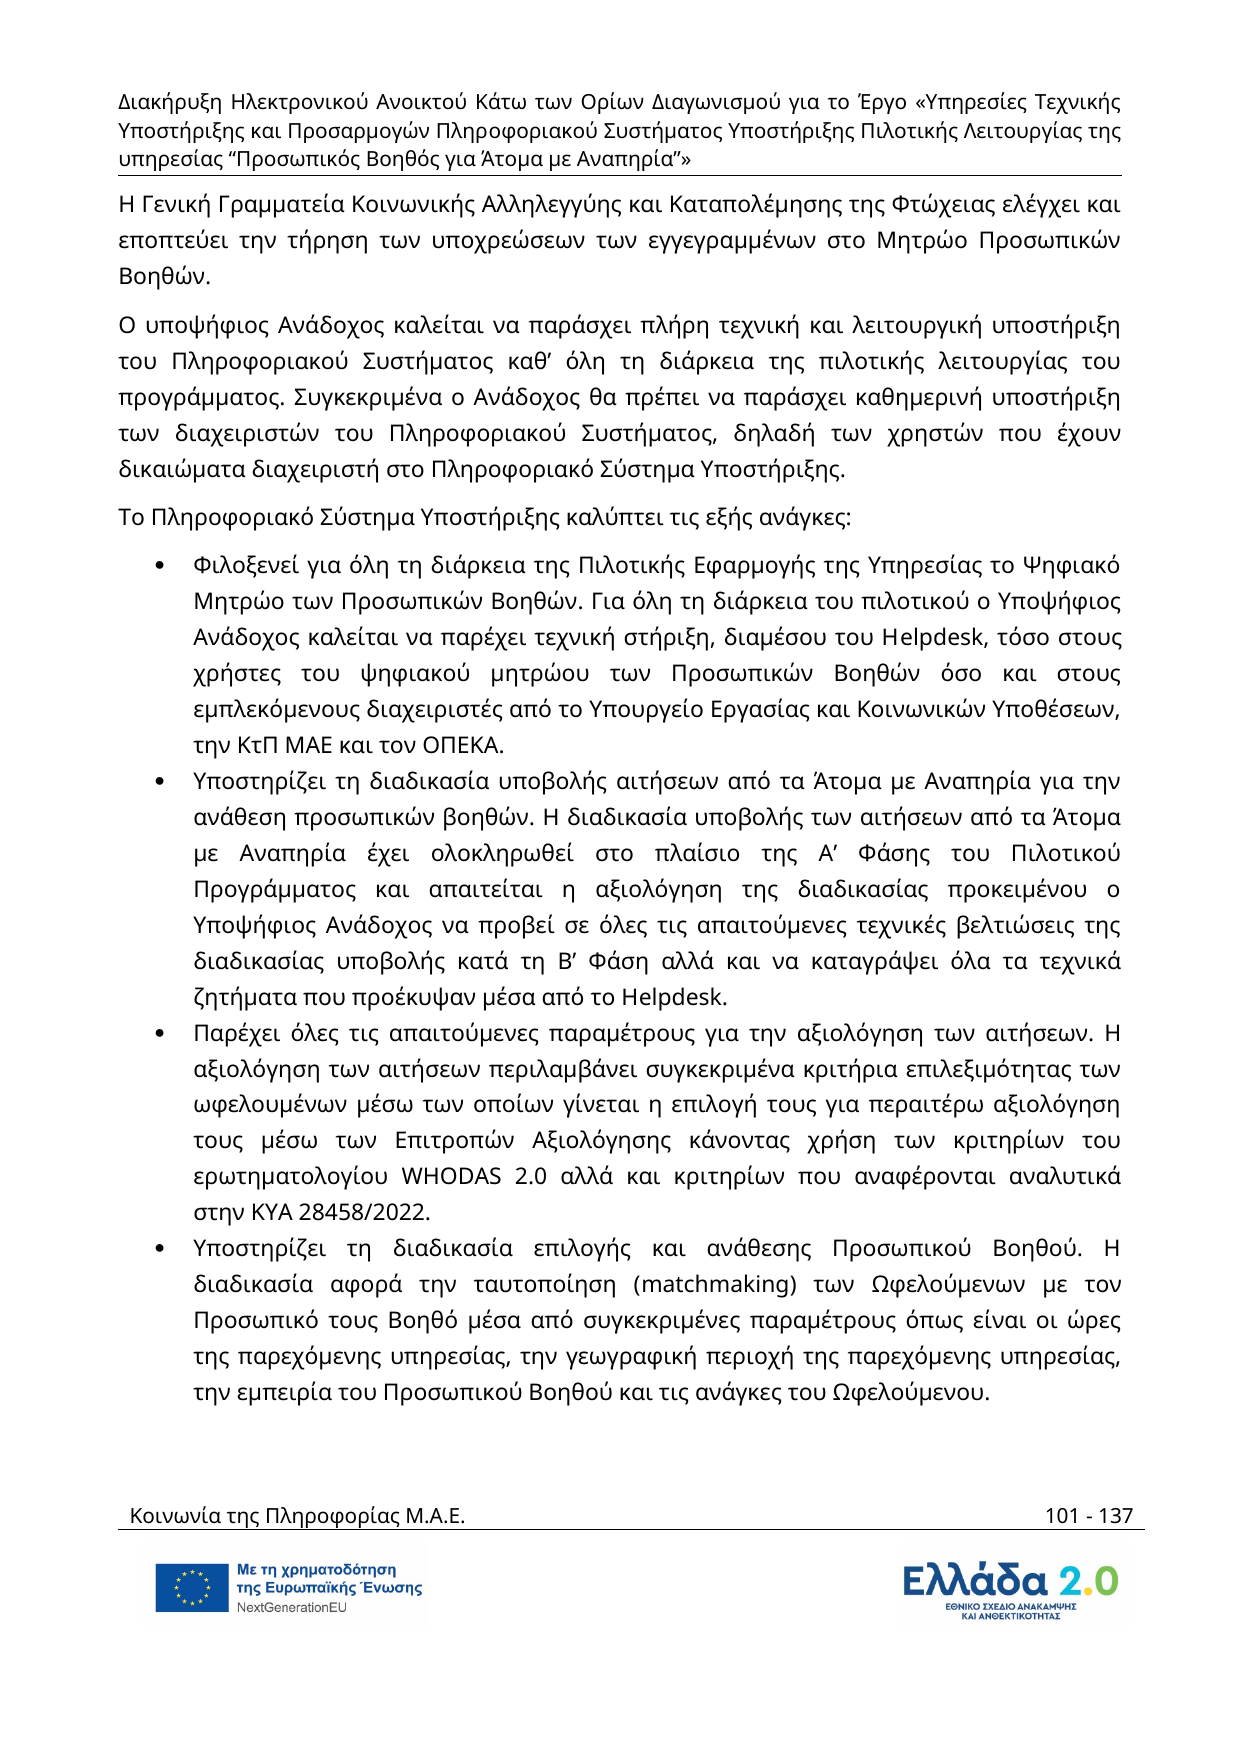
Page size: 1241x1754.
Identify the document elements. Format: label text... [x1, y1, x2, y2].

text Η Γενική Γραμματεία Κοινωνικής Αλληλεγγύης και Καταπολέμησης της Φτώχειας ελέγχει και εποπτεύει την τήρηση των υποχρεώσεων των εγγεγραμμένων στο Μητρώο Προσωπικών Βοηθών. [118, 188, 1122, 292]
list Υποστηρίζει τη διαδικασία υποβολής αιτήσεων από τα Άτομα με Αναπηρία για την ανάθεση προσωπικών βοηθών. Η διαδικασία υποβολής των αιτήσεων από τα Άτομα με Αναπηρία έχει ολοκληρωθεί στο πλαίσιο της Α’ Φάσης του Πιλοτικού Προγράμματος και απαιτείται η αξιολόγηση της διαδικασίας προκειμένου ο Υποψήφιος Ανάδοχος να προβεί σε όλες τις απαιτούμενες τεχνικές βελτιώσεις της διαδικασίας υποβολής κατά τη Β’ Φάση αλλά και να καταγράψει όλα τα τεχνικά ζητήματα που προέκυψαν μέσα από το Ηelpdesk. [156, 765, 1122, 1012]
text Το Πληροφοριακό Σύστημα Υποστήριξης καλύπτει τις εξής ανάγκες: [118, 501, 1122, 532]
text Ο υποψήφιος Ανάδοχος καλείται να παράσχει πλήρη τεχνική και λειτουργική υποστήριξη του Πληροφοριακού Συστήματος καθ’ όλη τη διάρκεια της πιλοτικής λειτουργίας του προγράμματος. Συγκεκριμένα ο Ανάδοχος θα πρέπει να παράσχει καθημερινή υποστήριξη των διαχειριστών του Πληροφοριακού Συστήματος, δηλαδή των χρηστών που έχουν δικαιώματα διαχειριστή στο Πληροφοριακό Σύστημα Υποστήριξης. [118, 309, 1122, 484]
list Υποστηρίζει τη διαδικασία επιλογής και ανάθεσης Προσωπικού Βοηθού. Η διαδικασία αφορά την ταυτοποίηση (matchmaking) των Ωφελούμενων με τον Προσωπικό τους Βοηθό μέσα από συγκεκριμένες παραμέτρους όπως είναι οι ώρες της παρεχόμενης υπηρεσίας, την γεωγραφική περιοχή της παρεχόμενης υπηρεσίας, την εμπειρία του Προσωπικού Βοηθού και τις ανάγκες του Ωφελούμενου. [156, 1232, 1122, 1407]
list Φιλοξενεί για όλη τη διάρκεια της Πιλοτικής Εφαρμογής της Υπηρεσίας το Ψηφιακό Μητρώο των Προσωπικών Βοηθών. Για όλη τη διάρκεια του πιλοτικού ο Υποψήφιος Ανάδοχος καλείται να παρέχει τεχνική στήριξη, διαμέσου του Ηelpdesk, τόσο στους χρήστες του ψηφιακού μητρώου των Προσωπικών Βοηθών όσο και στους εμπλεκόμενους διαχειριστές από το Υπουργείο Εργασίας και Κοινωνικών Υποθέσεων, την ΚτΠ ΜΑΕ και τον ΟΠΕΚΑ. [156, 549, 1122, 760]
list Παρέχει όλες τις απαιτούμενες παραμέτρους για την αξιολόγηση των αιτήσεων. Η αξιολόγηση των αιτήσεων περιλαμβάνει συγκεκριμένα κριτήρια επιλεξιμότητας των ωφελουμένων μέσω των οποίων γίνεται η επιλογή τους για περαιτέρω αξιολόγηση τους μέσω των Επιτροπών Αξιολόγησης κάνοντας χρήση των κριτηρίων του ερωτηματολογίου WHODAS 2.0 αλλά και κριτηρίων που αναφέρονται αναλυτικά στην ΚΥΑ 28458/2022. [156, 1017, 1122, 1227]
